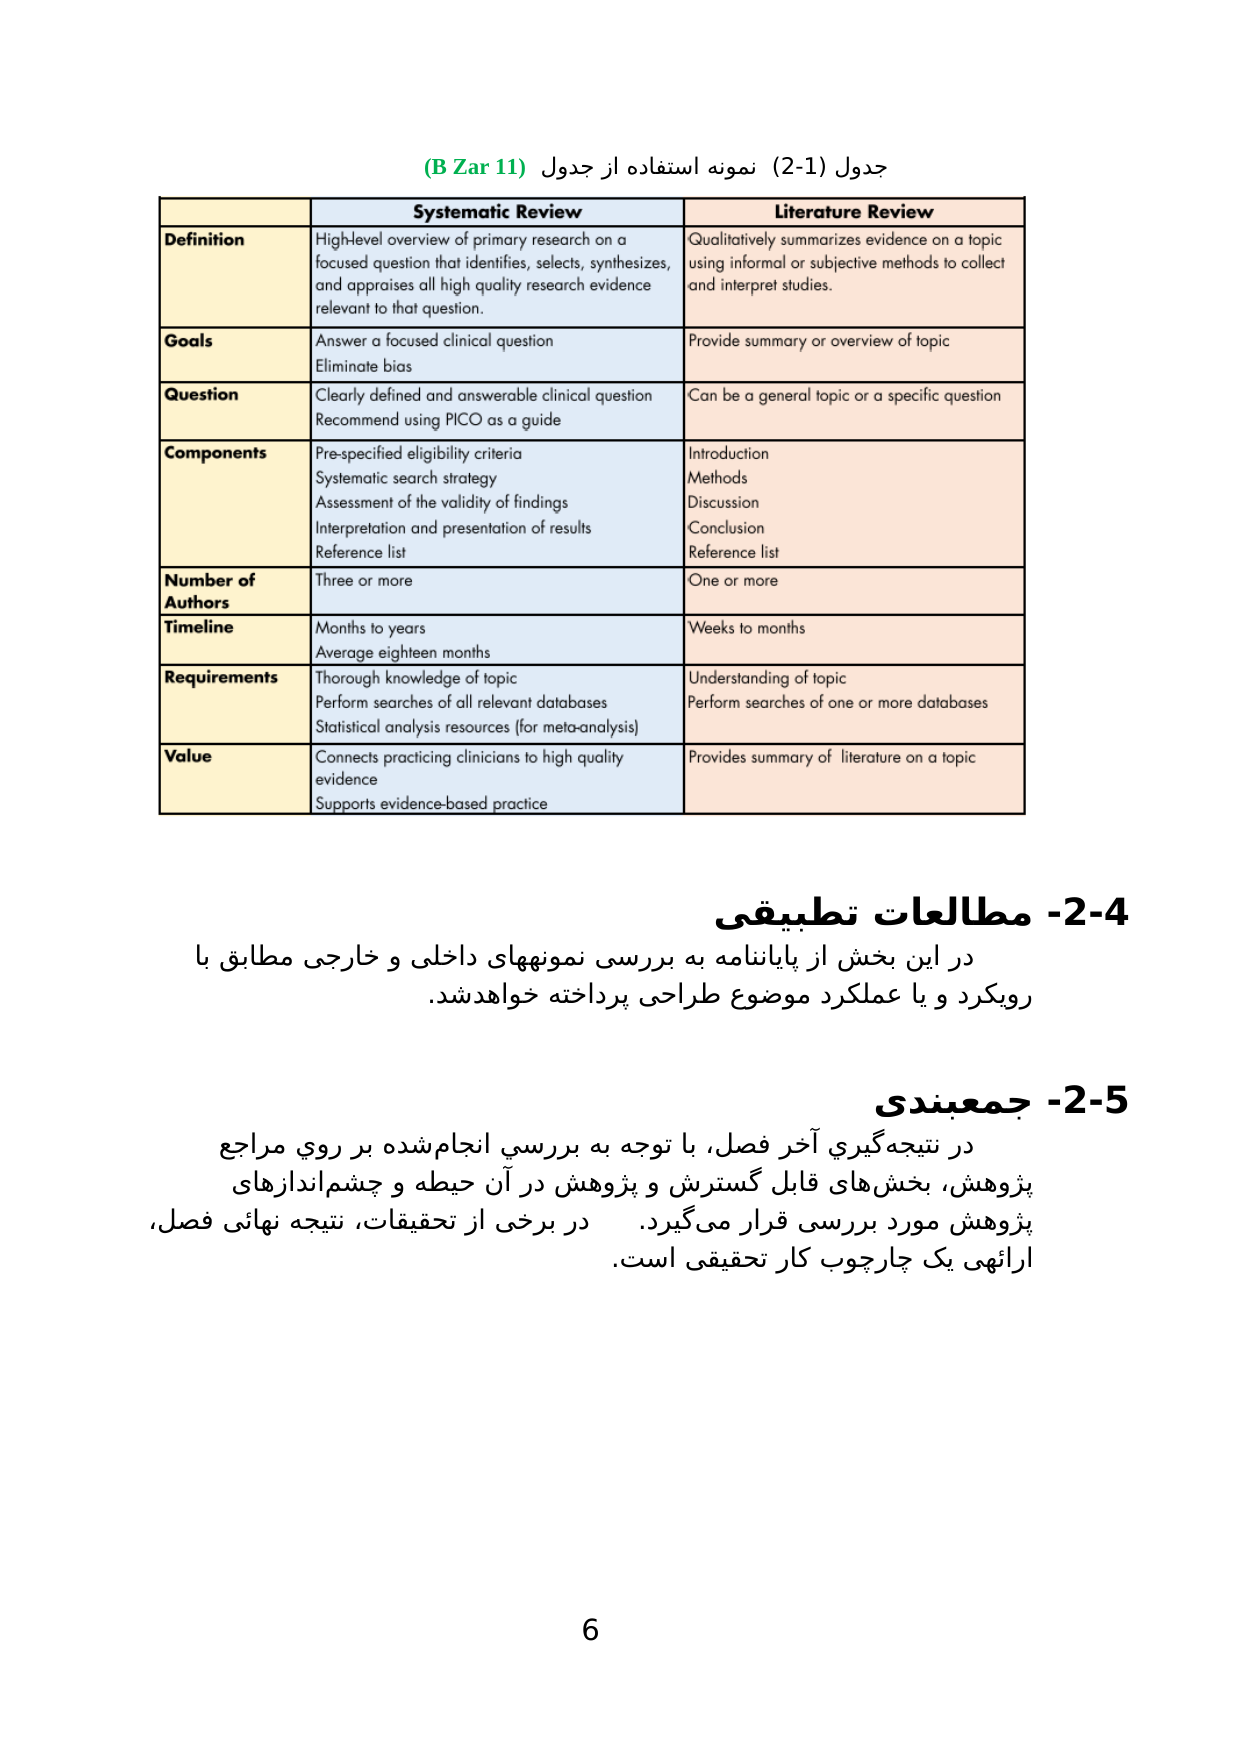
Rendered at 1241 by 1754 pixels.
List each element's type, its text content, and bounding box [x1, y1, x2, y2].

picture [147, 189, 1034, 822]
text مطالعات تطبیقی [148, 890, 1033, 934]
text ‌در نتيجه‌گيري آخر فصل، با توجه به بررسي انجام‌شده بر روي مراجع پژوهش، بخش‌های قابل گسترش و پژوهش در آن حیطه و چشم‌اندازهای پژوهش مورد بررسی قرار می‌گیرد. در برخی از تحقیقات، نتیجه نهائی فصل، ارائهی یک چارچوب کار تحقیقی است. [148, 1128, 1033, 1273]
text جمعبندی [148, 1078, 1033, 1122]
text نمونه استفاده از جدول (B Zar 11) [148, 156, 1033, 179]
text ‌در این بخش از پایاننامه به بررسی نمونههای داخلی و خارجی مطابق با رویکرد و یا عملکرد موضوع طراحی پرداخته خواهدشد. [148, 940, 1033, 1009]
